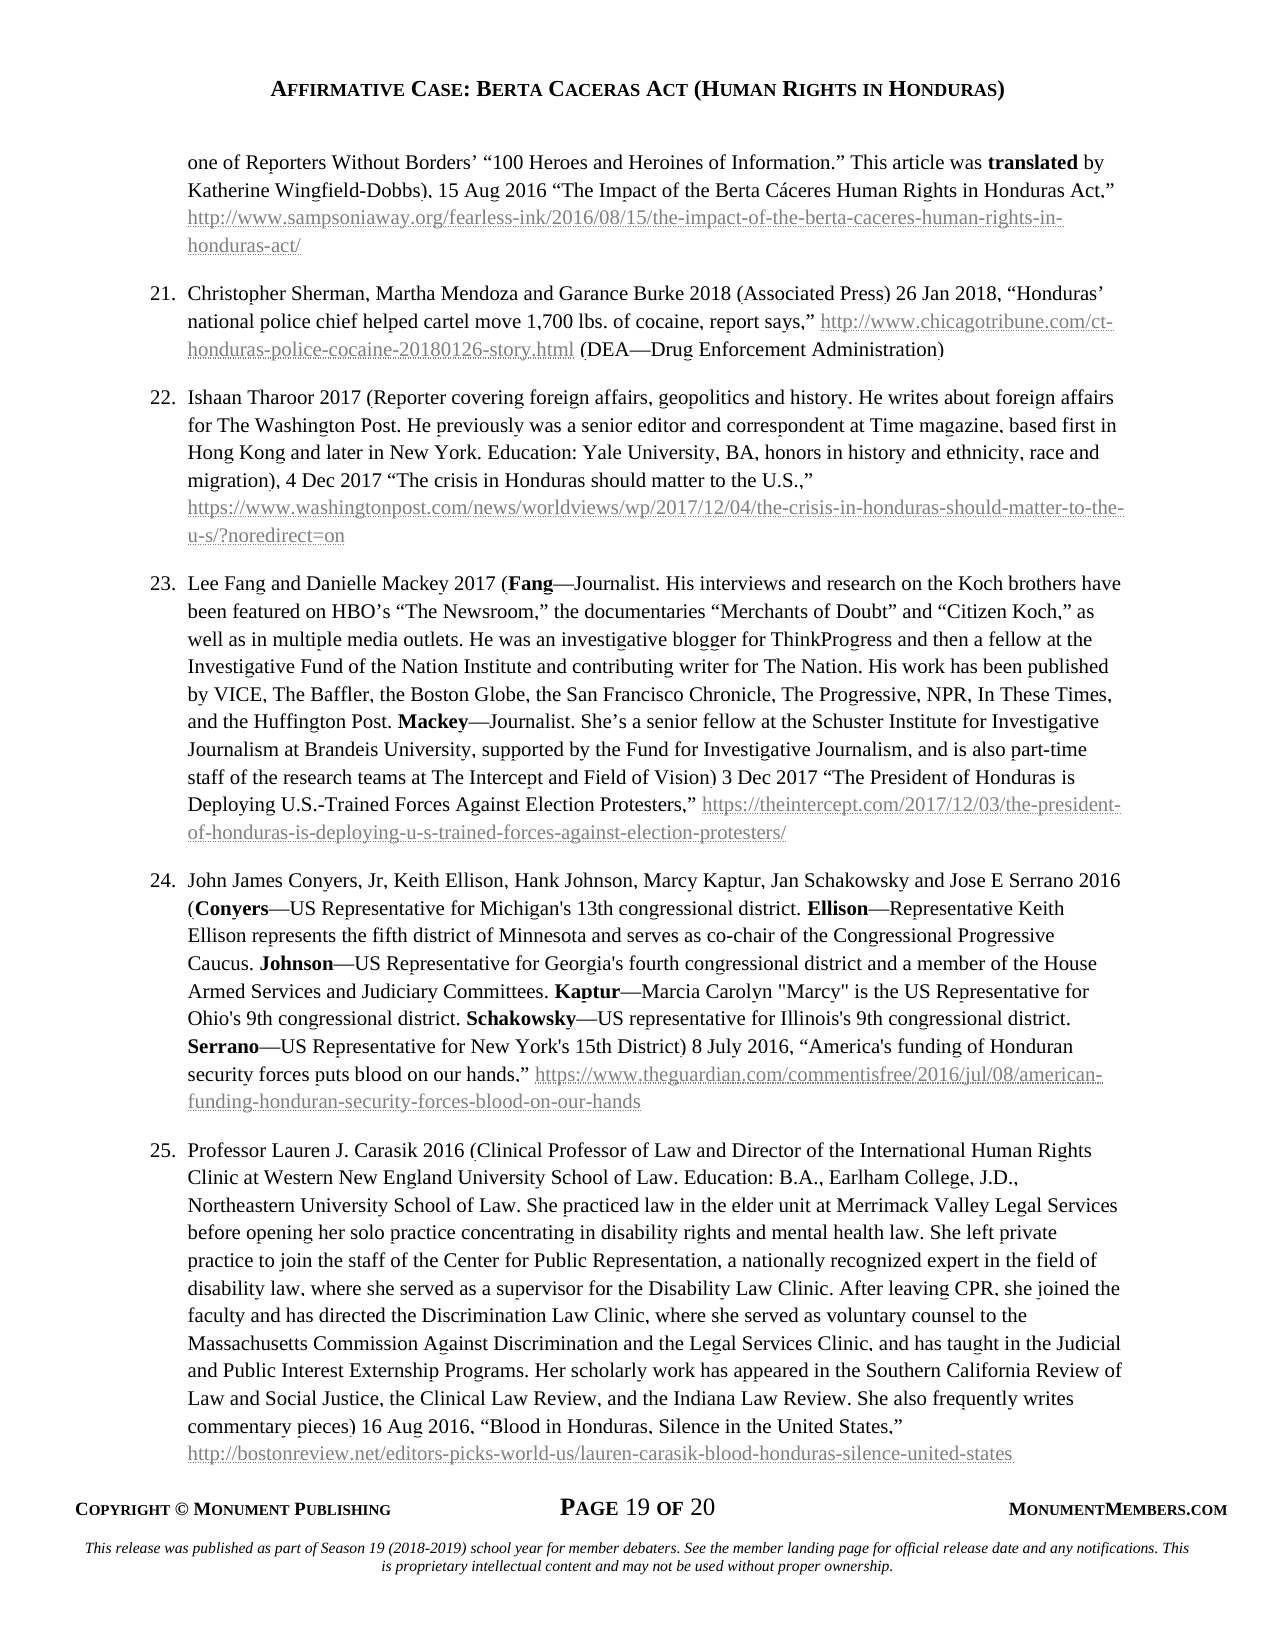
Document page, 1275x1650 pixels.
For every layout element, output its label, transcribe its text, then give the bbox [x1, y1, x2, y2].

text Lee Fang and Danielle Mackey 2017 (Fang—Journalist. His interviews and research on the Koch brothers have been featured on HBO’s “The Newsroom,” the documentaries “Merchants of Doubt” and “Citizen Koch,” as well as in multiple media outlets. He was an investigative blogger for ThinkProgress and then a fellow at the Investigative Fund of the Nation Institute and contributing writer for The Nation. His work has been published by VICE, The Baffler, the Boston Globe, the San Francisco Chronicle, The Progressive, NPR, In These Times, and the Huffington Post. Mackey—Journalist. She’s a senior fellow at the Schuster Institute for Investigative Journalism at Brandeis University, supported by the Fund for Investigative Journalism, and is also part-time staff of the research teams at The Intercept and Field of Vision) 3 Dec 2017 “The President of Honduras is Deploying U.S.-Trained Forces Against Election Protesters,” https://theintercept.com/2017/12/03/the-president-of-honduras-is-deploying-u-s-trained-forces-against-election-protesters/ [150, 571, 1125, 844]
text Professor Lauren J. Carasik 2016 (Clinical Professor of Law and Director of the International Human Rights Clinic at Western New England University School of Law. Education: B.A., Earlham College, J.D., Northeastern University School of Law. She practiced law in the elder unit at Merrimack Valley Legal Services before opening her solo practice concentrating in disability rights and mental health law. She left private practice to join the staff of the Center for Public Representation, a nationally recognized expert in the field of disability law, where she served as a supervisor for the Disability Law Clinic. After leaving CPR, she joined the faculty and has directed the Discrimination Law Clinic, where she served as voluntary counsel to the Massachusetts Commission Against Discrimination and the Legal Services Clinic, and has taught in the Judicial and Public Interest Externship Programs. Her scholarly work has appeared in the Southern California Review of Law and Social Justice, the Clinical Law Review, and the Indiana Law Review. She also frequently writes commentary pieces) 16 Aug 2016, “Blood in Honduras, Silence in the United States,” http://bostonreview.net/editors-picks-world-us/lauren-carasik-blood-honduras-silence-united-states [150, 1137, 1125, 1465]
text John James Conyers, Jr, Keith Ellison, Hank Johnson, Marcy Kaptur, Jan Schakowsky and Jose E Serrano 2016 (Conyers—US Representative for Michigan's 13th congressional district. Ellison—Representative Keith Ellison represents the fifth district of Minnesota and serves as co-chair of the Congressional Progressive Caucus. Johnson—US Representative for Georgia's fourth congressional district and a member of the House Armed Services and Judiciary Committees. Kaptur—Marcia Carolyn "Marcy" is the US Representative for Ohio's 9th congressional district. Schakowsky—US representative for Illinois's 9th congressional district. Serrano—US Representative for New York's 15th District) 8 July 2016, “America's funding of Honduran security forces puts blood on our hands,” https://www.theguardian.com/commentisfree/2016/jul/08/american-funding-honduran-security-forces-blood-on-our-hands [150, 868, 1125, 1113]
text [150, 150, 1125, 257]
text Ishaan Tharoor 2017 (Reporter covering foreign affairs, geopolitics and history. He writes about foreign affairs for The Washington Post. He previously was a senior editor and correspondent at Time magazine, based first in Hong Kong and later in New York. Education: Yale University, BA, honors in history and ethnicity, race and migration), 4 Dec 2017 “The crisis in Honduras should matter to the U.S.,” https://www.washingtonpost.com/news/worldviews/wp/2017/12/04/the-crisis-in-honduras-should-matter-to-the-u-s/?noredirect=on [150, 385, 1125, 547]
text Christopher Sherman, Martha Mendoza and Garance Burke 2018 (Associated Press) 26 Jan 2018, “Honduras’ national police chief helped cartel move 1,700 lbs. of cocaine, report says,” http://www.chicagotribune.com/ct-honduras-police-cocaine-20180126-story.html (DEA—Drug Enforcement Administration) [150, 281, 1125, 361]
